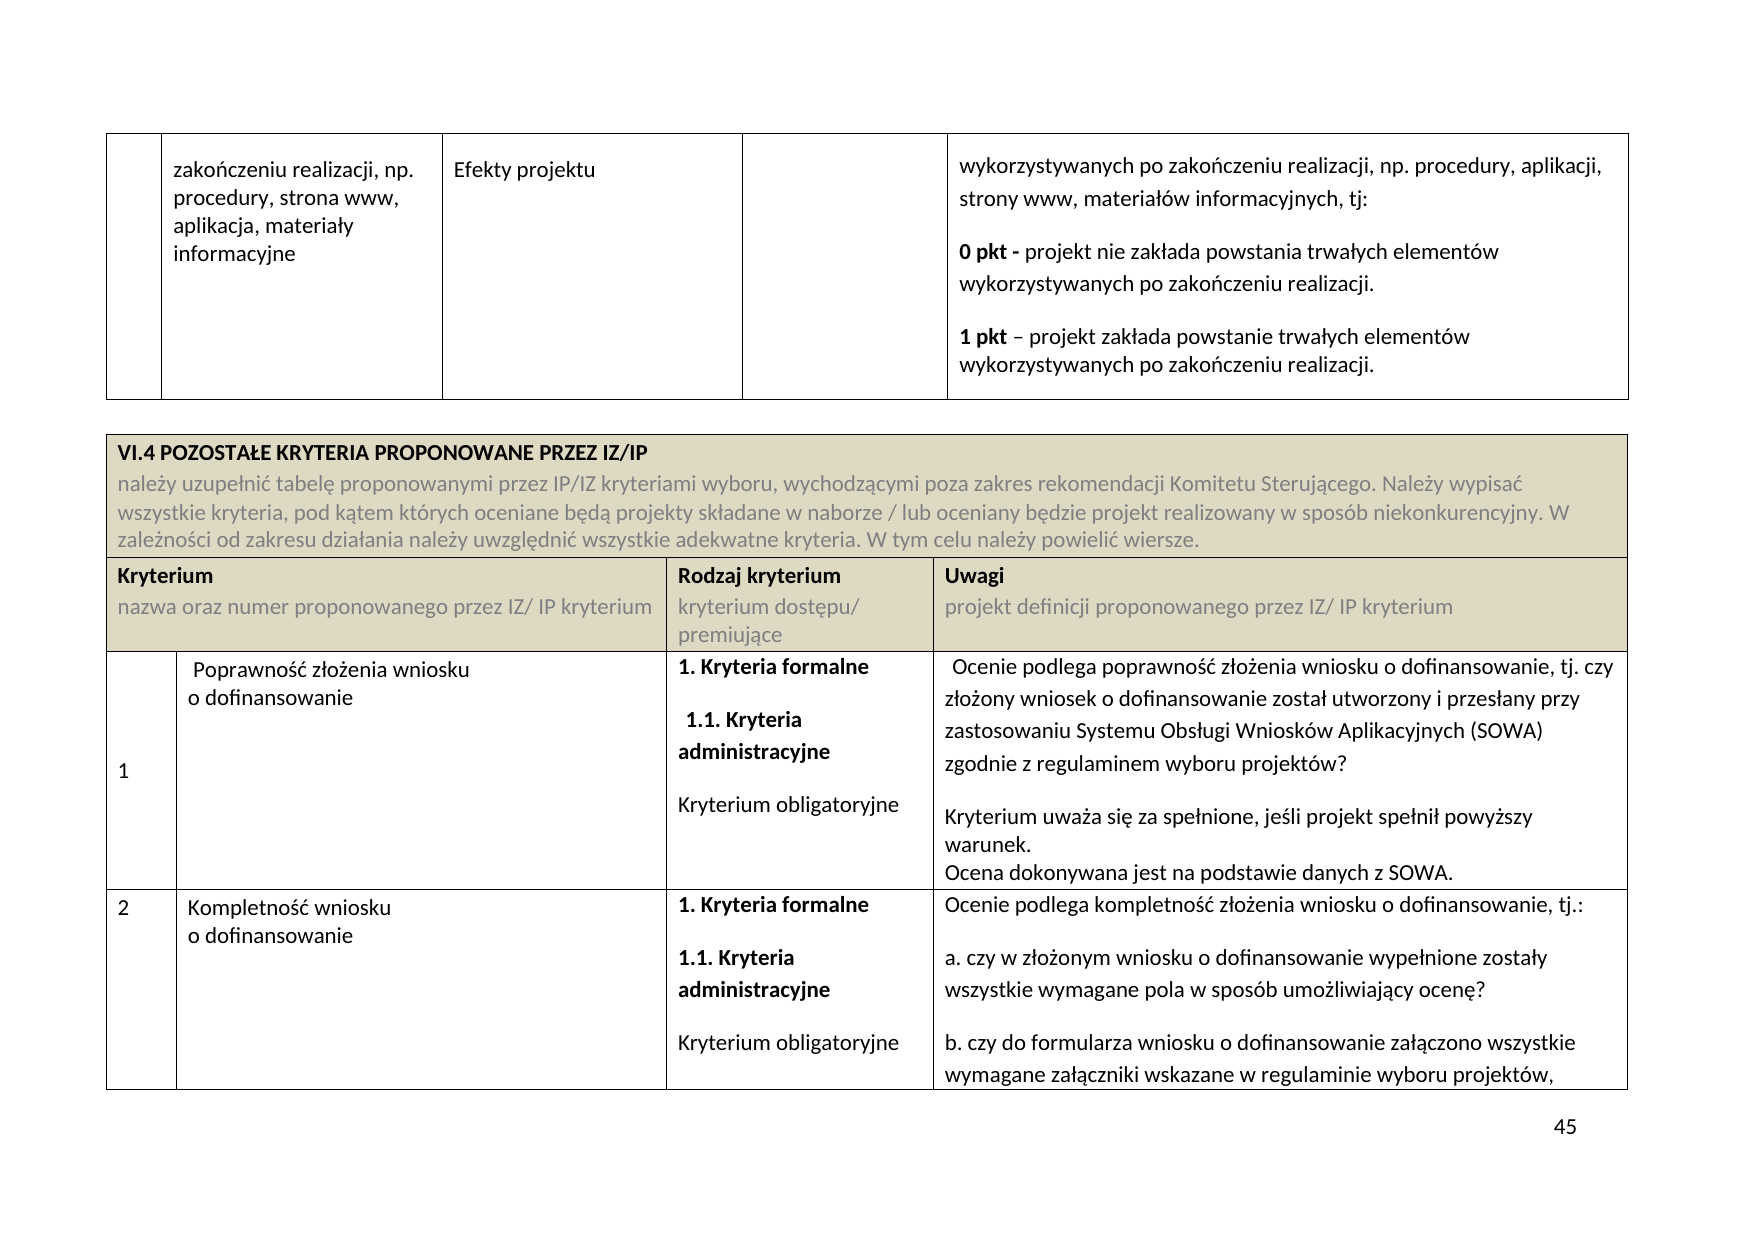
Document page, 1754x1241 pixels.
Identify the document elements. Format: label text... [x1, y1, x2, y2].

table_cell Rodzaj kryterium kryterium dostępu/ premiujące [667, 558, 933, 651]
table_cell Kryterium nazwa oraz numer proponowanego przez IZ/ IP kryterium [107, 558, 666, 651]
table_cell 19 [107, 134, 161, 399]
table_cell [743, 134, 947, 399]
table_cell Uwagi projekt definicji proponowanego przez IZ/ IP kryterium [934, 558, 1627, 651]
table_cell Ocenie podlega poprawność złożenia wniosku o dofinansowanie, tj. czy złożony wniosek o dofinansowanie został utworzony i przesłany przy zastosowaniu Systemu Obsługi Wniosków Aplikacyjnych (SOWA) zgodnie z regulaminem wyboru projektów? Kryterium uważa się za spełnione, jeśli projekt spełnił powyższy warunek. Ocena dokonywana jest na podstawie danych z SOWA. [934, 652, 1627, 889]
table_cell Poprawność złożenia wniosku o dofinansowanie [177, 652, 666, 889]
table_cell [948, 134, 1628, 399]
table_cell 1 [107, 652, 176, 889]
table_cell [667, 890, 933, 1088]
table_cell 1. Kryteria formalne 1.1. Kryteria administracyjne Kryterium obligatoryjne [667, 652, 933, 889]
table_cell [443, 134, 742, 399]
table_cell 2 [107, 890, 176, 1088]
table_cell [934, 890, 1627, 1088]
table_header VI.4 POZOSTAŁE KRYTERIA PROPONOWANE PRZEZ IZ/IP należy uzupełnić tabelę proponowanymi przez IP/IZ kryteriami wyboru, wychodzącymi poza zakres rekomendacji Komitetu Sterującego. Należy wypisać wszystkie kryteria, pod kątem których oceniane będą projekty składane w naborze / lub oceniany będzie projekt realizowany w sposób niekonkurencyjny. W zależności od zakresu działania należy uwzględnić wszystkie adekwatne kryteria. W tym celu należy powielić wiersze. [107, 435, 1627, 557]
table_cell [177, 890, 666, 1088]
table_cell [162, 134, 442, 399]
